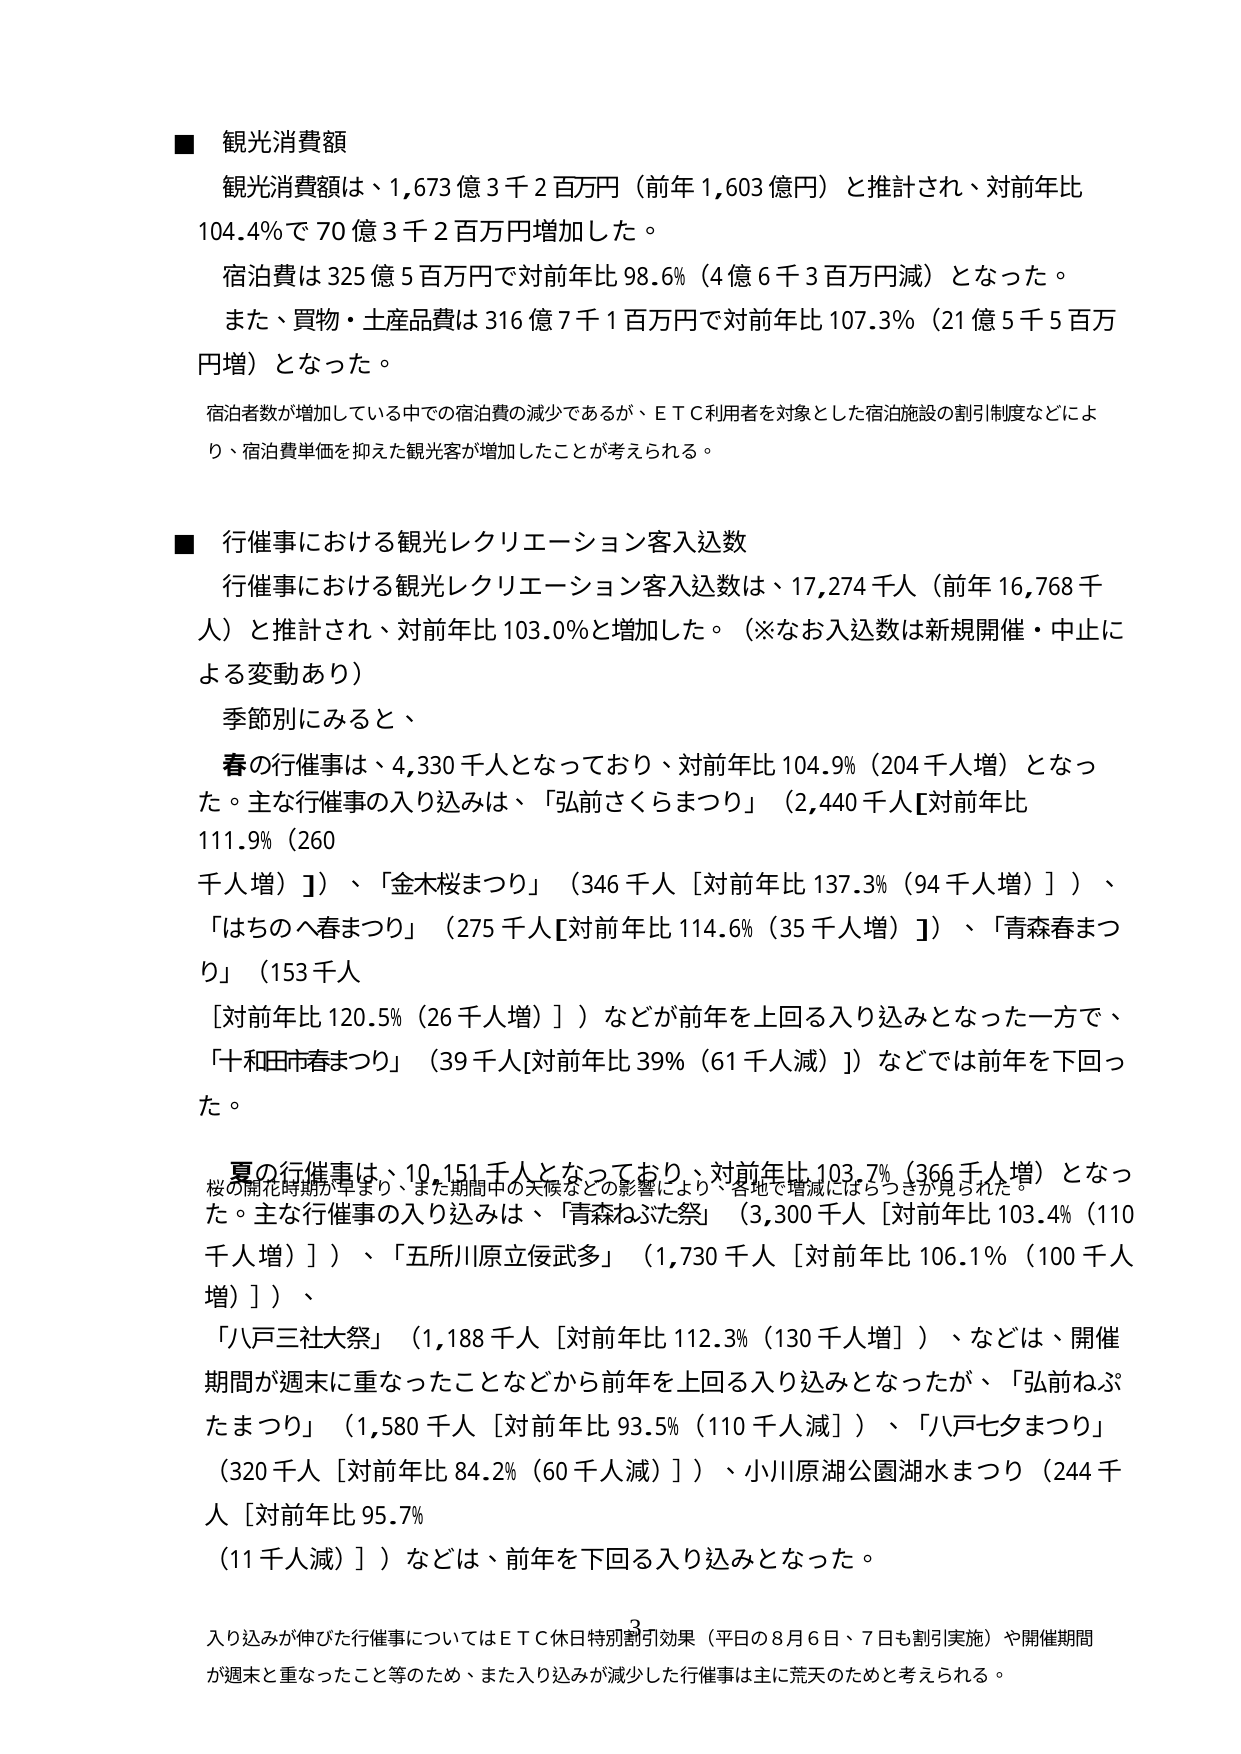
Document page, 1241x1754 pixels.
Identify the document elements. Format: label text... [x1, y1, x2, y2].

text 夏の行催事は、10,151千人となっており、対前年比103.7%（366千人増）となった。主な行催事の入り込みは、「青森ねぶた祭」（3,300千人［対前年比103.4%（110千人増）］）、「五所川原立佞武多」（1,730千人［対前年比106.1％（100千人増）］）、 [204, 1156, 1135, 1313]
text 観光消費額は、1,673億3千2百万円（前年1,603億円）と推計され、対前年比104.4％で70億3千2百万円増加した。 [197, 169, 1122, 248]
text 春の行催事は、4,330千人となっており、対前年比104.9%（204千人増）となった。主な行催事の入り込みは、「弘前さくらまつり」（2,440千人[対前年比111.9%（260 [197, 748, 1122, 857]
list 観光消費額 [172, 125, 1240, 159]
text 宿泊費は325億5百万円で対前年比98.6%（4億6千3百万円減）となった。 [222, 258, 1240, 292]
text - 3 - [135, 1613, 1135, 1642]
text 千人増）]）、「金木桜まつり」（346千人［対前年比137.3%（94千人増）］）、「はちのへ春まつり」（275千人[対前年比114.6%（35千人増）]）、「青森春まつり」（153千人 [197, 866, 1122, 989]
text また、買物・土産品費は316億7千1百万円で対前年比107.3％（21億5千5百万円増）となった。 [197, 302, 1122, 381]
text ［対前年比120.5%（26千人増）］）などが前年を上回る入り込みとなった一方で、「十和田市春まつり」（39千人[対前年比39%（61千人減）]）などでは前年を下回った。 [197, 999, 1134, 1122]
list 行催事における観光レクリエーション客入込数 [172, 524, 1240, 559]
text 行催事における観光レクリエーション客入込数は、17,274千人（前年16,768千人）と推計され、対前年比103.0％と増加した。（※なお入込数は新規開催・中止による変動あり） [197, 569, 1135, 691]
text 「八戸三社大祭」（1,188千人［対前年比112.3%（130千人増］）、などは、開催期間が週末に重なったことなどから前年を上回る入り込みとなったが、「弘前ねぷたまつり」（1,580千人［対前年比93.5%（110千人減］）、「八戸七夕まつり」（320千人［対前年比84.2%（60千人減）］）、小川原湖公園湖水まつり（244千人［対前年比95.7% [204, 1321, 1122, 1532]
text （11千人減）］）などは、前年を下回る入り込みとなった。 [204, 1542, 1240, 1576]
text 季節別にみると、 [222, 701, 1240, 735]
